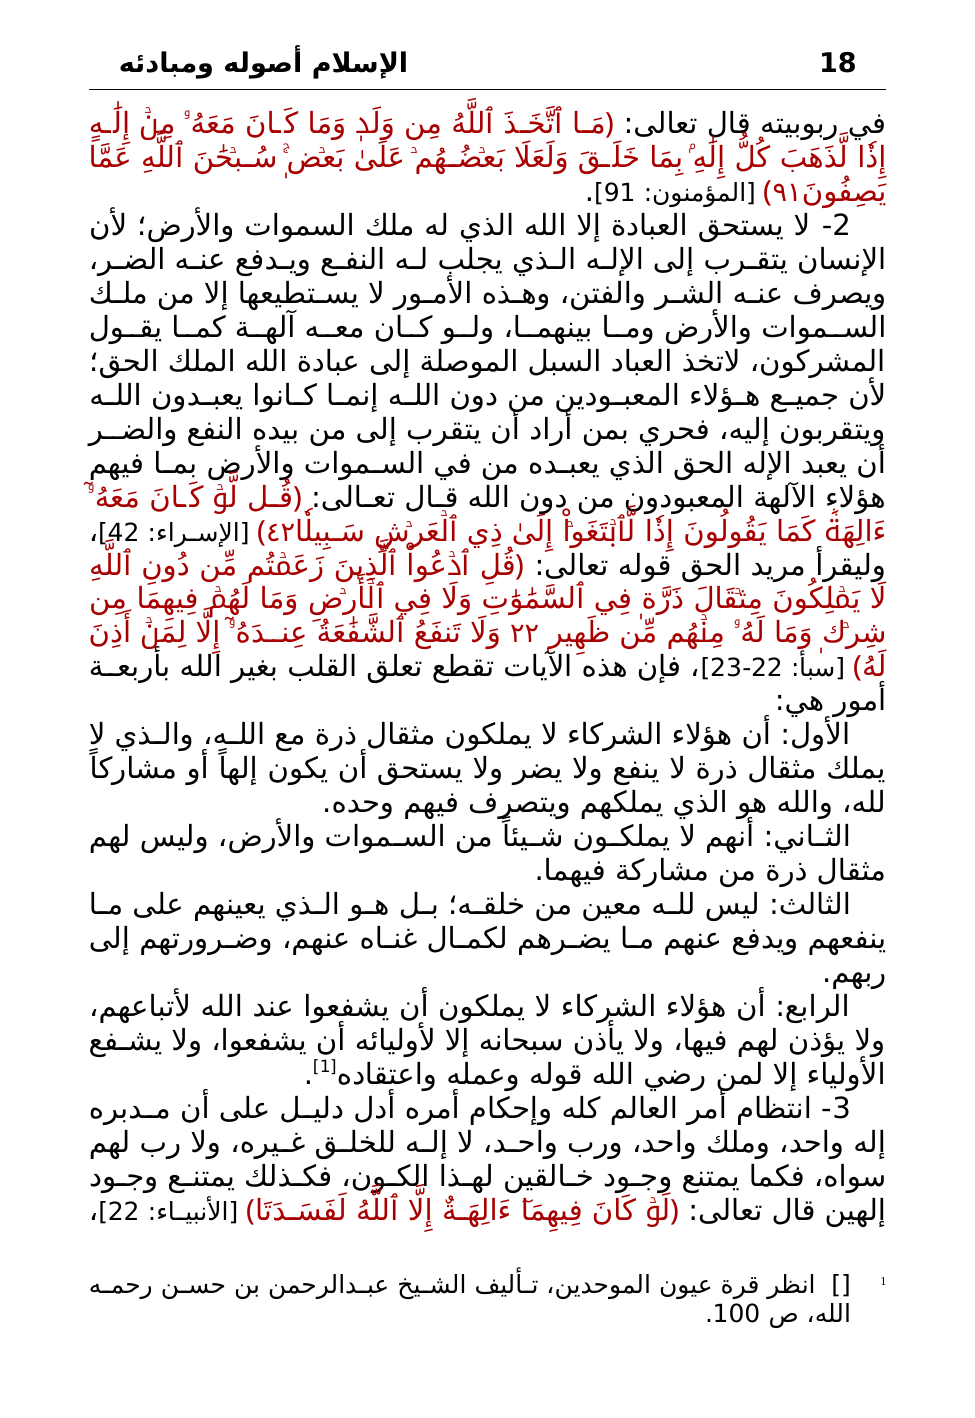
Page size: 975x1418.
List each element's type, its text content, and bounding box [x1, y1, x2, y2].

text الثاني: أنهم لا يملكون شيئاً من السموات والأرض، وليس لهم مثقال ذرة من مشاركة فيهما. [89, 819, 886, 887]
text الأول: أن هؤلاء الشركاء لا يملكون مثقال ذرة مع الله، والذي لا يملك مثقال ذرة لا ينفع ولا يضر ولا يستحق أن يكون إلهاً أو مشاركاً لله، والله هو الذي يملكهم ويتصرف فيهم وحده. [89, 718, 886, 819]
text الرابع: أن هؤلاء الشركاء لا يملكون أن يشفعوا عند الله لأتباعهم، ولا يؤذن لهم فيها، ولا يأذن سبحانه إلا لأوليائه أن يشفعوا، ولا يشفع الأولياء إلا لمن رضي الله قوله وعمله واعتقاده[]. [89, 989, 886, 1091]
list 2- لا يستحق العبادة إلا الله الذي له ملك السموات والأرض؛ لأن الإنسان يتقرب إلى الإله الذي يجلب له النفع ويدفع عنه الضر، ويصرف عنه الشر والفتن، وهذه الأمور لا يستطيعها إلا من ملك السموات والأرض وما بينهما، ولو كان معه آلهة كما يقول المشركون، لاتخذ العباد السبل الموصلة إلى عبادة الله الملك الحق؛ لأن جميع هؤلاء المعبودين من دون الله إنما كانوا يعبدون الله ويتقربون إليه، فحري بمن أراد أن يتقرب إلى من بيده النفع والضر أن يعبد الإله الحق الذي يعبده من في السموات والأرض بما فيهم هؤلاء الآلهة المعبودون من دون الله قال تعالى: ﴿قُل لَّوۡ كَانَ مَعَهُۥٓ ءَالِهَةٞ كَمَا يَقُولُونَ إِذٗا لَّٱبۡتَغَوۡاْ إِلَىٰ ذِي ٱلۡعَرۡشِ سَبِيلٗا٤٢﴾ [الإسراء: 42]، وليقرأ مريد الحق قوله تعالى: ﴿قُلِ ٱدۡعُواْ ٱلَّذِينَ زَعَمۡتُم مِّن دُونِ ٱللَّهِ لَا يَمۡلِكُونَ مِثۡقَالَ ذَرَّةٖ فِي ٱلسَّمَٰوَٰتِ وَلَا فِي ٱلۡأَرۡضِ وَمَا لَهُمۡ فِيهِمَا مِن شِرۡكٖ وَمَا لَهُۥ مِنۡهُم مِّن ظَهِيرٖ ٢٢ وَلَا تَنفَعُ ٱلشَّفَٰعَةُ عِندَهُۥٓ إِلَّا لِمَنۡ أَذِنَ لَهُ﴾ [سبأ: 22-23]، فإن هذه الآيات تقطع تعلق القلب بغير الله بأربعة أمور هي: [89, 208, 886, 718]
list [89, 106, 886, 208]
text الثالث: ليس لله معين من خلقه؛ بل هو الذي يعينهم على ما ينفعهم ويدفع عنهم ما يضرهم لكمال غناه عنهم، وضرورتهم إلى ربهم. [89, 887, 886, 989]
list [89, 1091, 886, 1227]
